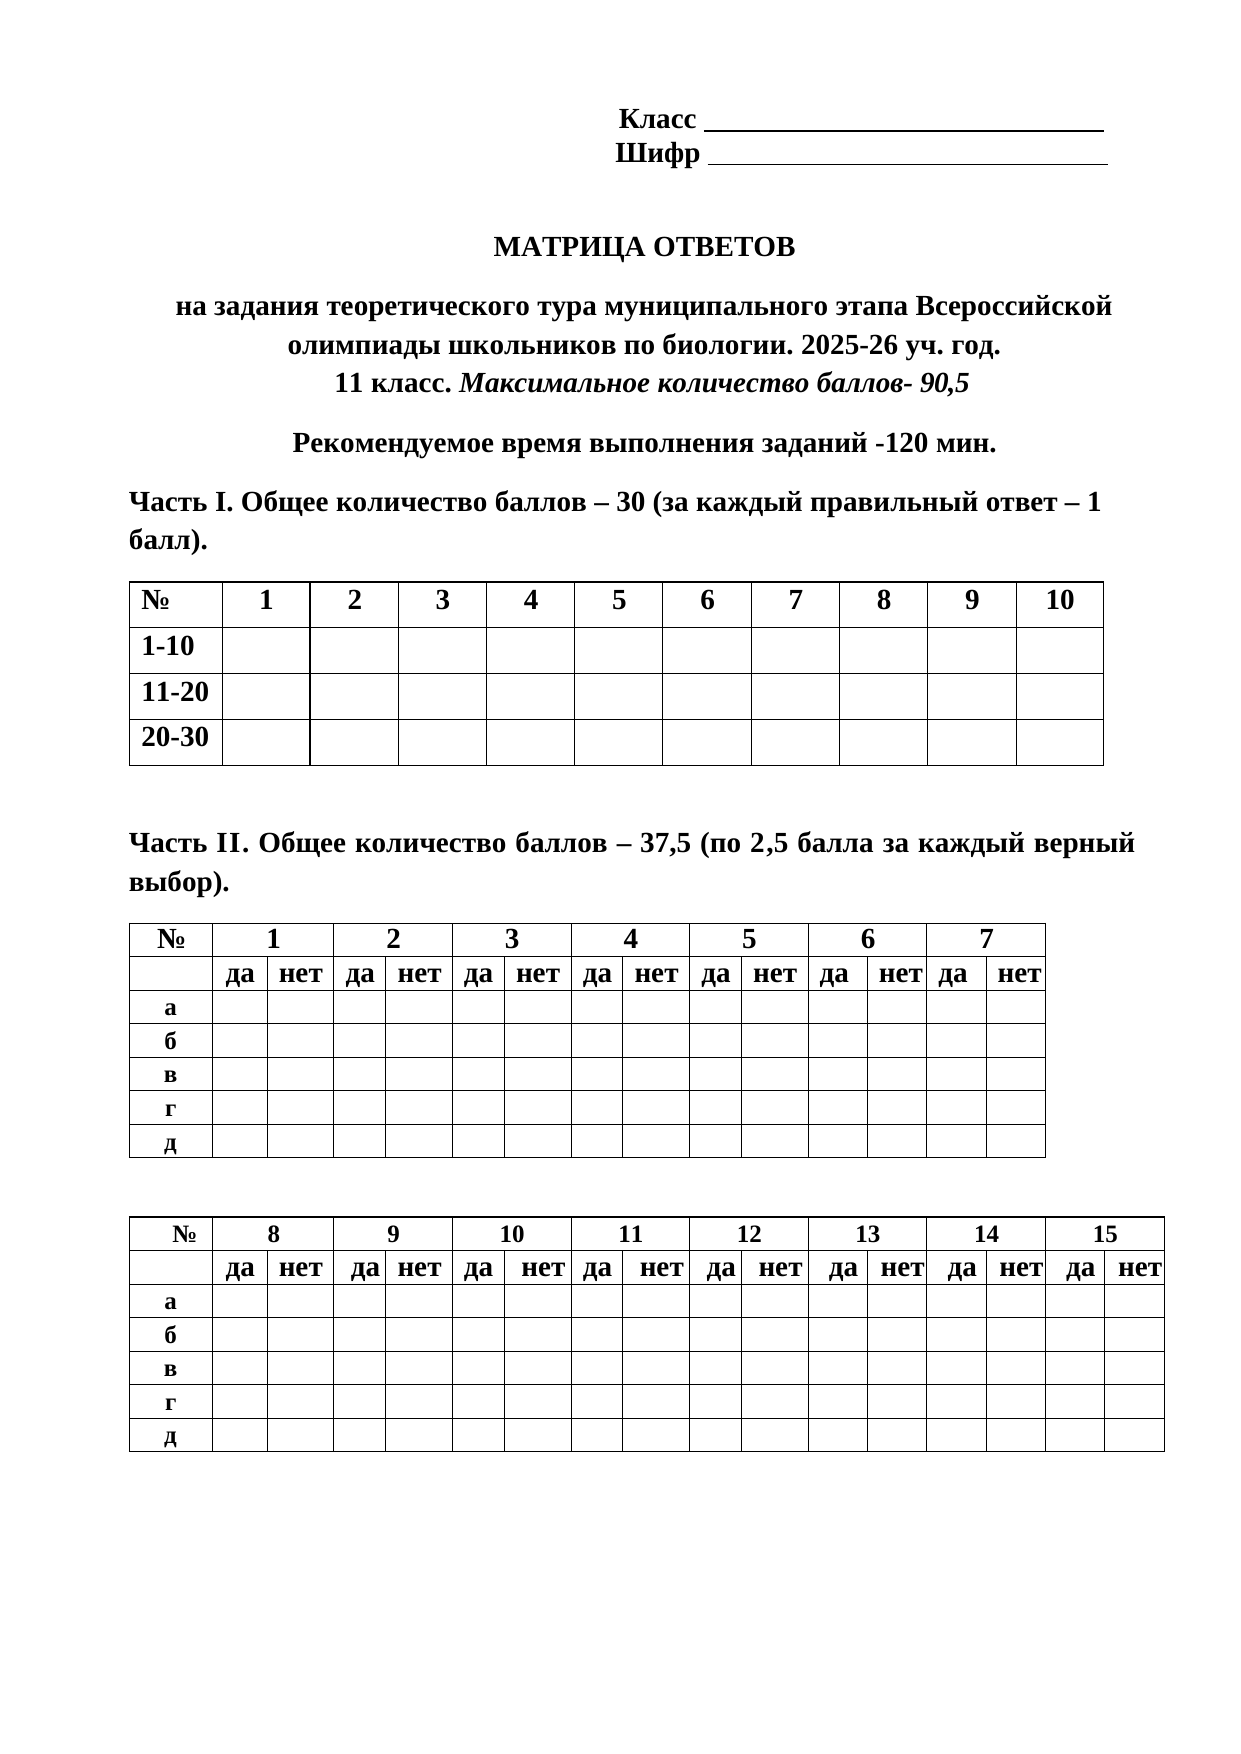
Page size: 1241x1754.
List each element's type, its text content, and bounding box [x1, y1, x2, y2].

text 11 класс. Максимальное количество баллов- 90,5 [129, 365, 1175, 399]
table_cell [927, 1024, 986, 1057]
table_header 4 [487, 583, 574, 627]
table_cell [572, 1318, 622, 1351]
table_cell да [809, 1251, 867, 1283]
table_cell [213, 1385, 267, 1417]
table_cell [987, 1024, 1045, 1057]
table_cell [386, 1352, 452, 1384]
table_cell [690, 1024, 741, 1057]
table_cell [987, 1058, 1045, 1090]
table_cell [505, 991, 571, 1023]
table_cell [809, 991, 867, 1023]
table_header 14 [927, 1218, 1045, 1250]
table_cell [505, 1091, 571, 1124]
table_cell [1046, 1285, 1104, 1317]
table_header № [130, 583, 222, 627]
table_cell [752, 720, 839, 765]
table_cell [663, 674, 751, 719]
table_cell [809, 1091, 867, 1124]
table_cell а [130, 1285, 212, 1317]
table_cell [927, 1091, 986, 1124]
table_cell а [130, 991, 212, 1023]
table_header 15 [1046, 1218, 1164, 1250]
table_header 8 [213, 1218, 333, 1250]
table_cell [690, 991, 741, 1023]
table_cell г [130, 1385, 212, 1417]
table_cell [453, 1125, 504, 1157]
table_cell [130, 1251, 212, 1283]
text Рекомендуемое время выполнения заданий -120 мин. [147, 425, 1142, 458]
table_header 10 [1017, 583, 1103, 627]
table_cell [927, 991, 986, 1023]
text МАТРИЦА ОТВЕТОВ [147, 229, 1142, 262]
table_cell [386, 1024, 452, 1057]
table_cell [572, 1352, 622, 1384]
table_cell нет [505, 957, 571, 990]
table_cell [752, 674, 839, 719]
table_cell [742, 1024, 808, 1057]
table_cell [690, 1318, 741, 1351]
table_header 7 [752, 583, 839, 627]
table_cell нет [386, 1251, 452, 1283]
table_cell [572, 991, 622, 1023]
text на задания теоретического тура муниципального этапа Всероссийской олимпиады школьников по биологии. 2025-26 уч. год. [147, 288, 1141, 360]
table_cell в [130, 1352, 212, 1384]
table_cell [505, 1125, 571, 1157]
table_cell [927, 1318, 986, 1351]
table_cell [663, 628, 751, 673]
table_cell [742, 1091, 808, 1124]
table_cell [334, 1318, 385, 1351]
table_cell [334, 991, 385, 1023]
table_cell [840, 720, 927, 765]
table_cell [623, 991, 689, 1023]
table_cell [927, 1352, 986, 1384]
table_cell [868, 1318, 926, 1351]
table_cell [453, 1024, 504, 1057]
table_cell [690, 1058, 741, 1090]
table_cell нет [868, 957, 926, 990]
table_cell [987, 1285, 1045, 1317]
table_cell [572, 1091, 622, 1124]
table_cell [505, 1318, 571, 1351]
table_cell да [690, 957, 741, 990]
table_cell [334, 1125, 385, 1157]
table_cell [623, 1285, 689, 1317]
table_cell [334, 1385, 385, 1417]
table_cell [268, 1419, 333, 1451]
table_cell [268, 1318, 333, 1351]
table_header 11 [572, 1218, 689, 1250]
table_cell [453, 1419, 504, 1451]
table_cell [809, 1285, 867, 1317]
table_cell нет [742, 957, 808, 990]
table_cell [213, 1419, 267, 1451]
table_cell [690, 1385, 741, 1417]
table_cell [572, 1024, 622, 1057]
table_cell [987, 1091, 1045, 1124]
table_cell [752, 628, 839, 673]
table_cell [386, 1058, 452, 1090]
table_cell [453, 1385, 504, 1417]
table_cell [1105, 1419, 1164, 1451]
table_cell [453, 1318, 504, 1351]
table_header 3 [453, 924, 571, 956]
table_cell [987, 1352, 1045, 1384]
table_cell да [453, 1251, 504, 1283]
table_cell [334, 1091, 385, 1124]
table_cell [572, 1419, 622, 1451]
table_cell [213, 1125, 267, 1157]
table_cell [809, 1125, 867, 1157]
table_cell [690, 1091, 741, 1124]
table_cell [575, 720, 662, 765]
table_cell [623, 1024, 689, 1057]
table_cell [386, 1318, 452, 1351]
table_cell нет [268, 957, 333, 990]
table_cell [868, 1058, 926, 1090]
table_cell [742, 1385, 808, 1417]
table_cell [572, 1125, 622, 1157]
table_cell [453, 1285, 504, 1317]
table_cell [505, 1024, 571, 1057]
table_cell [334, 1419, 385, 1451]
table_cell [505, 1352, 571, 1384]
table_cell [386, 1091, 452, 1124]
table_cell [223, 720, 309, 765]
table_cell да [927, 1251, 986, 1283]
table_cell нет [623, 957, 689, 990]
table_cell [453, 1352, 504, 1384]
table_cell [840, 674, 927, 719]
table_header 12 [690, 1218, 808, 1250]
table_cell [311, 720, 398, 765]
table_cell да [690, 1251, 741, 1283]
table_cell [575, 628, 662, 673]
table_cell [987, 1385, 1045, 1417]
table_cell [311, 628, 398, 673]
table_cell [453, 1091, 504, 1124]
table_cell да [334, 1251, 385, 1283]
table_cell [213, 1318, 267, 1351]
table_cell [1046, 1419, 1104, 1451]
table_cell [213, 991, 267, 1023]
table_cell нет [987, 957, 1045, 990]
table_header 5 [575, 583, 662, 627]
table_cell [742, 1318, 808, 1351]
table_header 6 [809, 924, 926, 956]
table_cell [987, 991, 1045, 1023]
table_cell д [130, 1419, 212, 1451]
table_cell [505, 1385, 571, 1417]
table_cell [213, 1352, 267, 1384]
table_cell [399, 720, 486, 765]
table_header 13 [809, 1218, 926, 1250]
table_cell [742, 1058, 808, 1090]
table_cell [505, 1058, 571, 1090]
table_cell [623, 1419, 689, 1451]
table_cell [809, 1318, 867, 1351]
table_cell [572, 1058, 622, 1090]
table_cell [868, 1024, 926, 1057]
table_cell [868, 1285, 926, 1317]
table_cell [268, 991, 333, 1023]
table_cell [928, 628, 1016, 673]
table_cell да [927, 957, 986, 990]
table_cell [987, 1125, 1045, 1157]
table_cell [386, 991, 452, 1023]
table_cell да [213, 1251, 267, 1283]
table_cell [311, 674, 398, 719]
table_cell [386, 1285, 452, 1317]
table_cell 20-30 [130, 720, 222, 765]
table_cell [809, 1024, 867, 1057]
table_cell 11-20 [130, 674, 222, 719]
table_cell нет [868, 1251, 926, 1283]
table_cell [1046, 1352, 1104, 1384]
table_cell [690, 1125, 741, 1157]
table_header № [130, 924, 212, 956]
table_cell нет [1105, 1251, 1164, 1283]
table_cell [213, 1058, 267, 1090]
table_cell [1017, 628, 1103, 673]
table_cell [453, 1058, 504, 1090]
table_cell [742, 991, 808, 1023]
table_header 1 [213, 924, 333, 956]
table_cell [1017, 720, 1103, 765]
table_cell да [453, 957, 504, 990]
table_cell да [1046, 1251, 1104, 1283]
table_cell [268, 1285, 333, 1317]
table_cell [487, 674, 574, 719]
table_cell [386, 1125, 452, 1157]
table_cell [575, 674, 662, 719]
table_cell в [130, 1058, 212, 1090]
table_cell [1105, 1385, 1164, 1417]
table_header 9 [334, 1218, 452, 1250]
table_cell [840, 628, 927, 673]
table_cell [386, 1419, 452, 1451]
table_cell [663, 720, 751, 765]
table_header 7 [927, 924, 1045, 956]
table_cell нет [268, 1251, 333, 1283]
table_cell д [130, 1125, 212, 1157]
table_cell нет [742, 1251, 808, 1283]
table_cell [213, 1285, 267, 1317]
table_cell [268, 1125, 333, 1157]
table_header № [130, 1218, 212, 1250]
table_cell [487, 720, 574, 765]
table_cell [223, 674, 309, 719]
table_header 1 [223, 583, 309, 627]
text Шифр [615, 135, 1175, 169]
table_cell [809, 1058, 867, 1090]
table_cell [1105, 1285, 1164, 1317]
table_cell [868, 1091, 926, 1124]
table_cell [928, 674, 1016, 719]
table_cell [572, 1285, 622, 1317]
table_cell [987, 1419, 1045, 1451]
table_cell [572, 1385, 622, 1417]
table_cell [987, 1318, 1045, 1351]
table_cell да [334, 957, 385, 990]
table_cell [742, 1352, 808, 1384]
table_cell да [809, 957, 867, 990]
table_cell [742, 1419, 808, 1451]
table_cell б [130, 1318, 212, 1351]
table_cell да [572, 957, 622, 990]
table_cell [334, 1058, 385, 1090]
table_cell [809, 1385, 867, 1417]
table_header 2 [334, 924, 452, 956]
table_cell [927, 1419, 986, 1451]
table_cell [809, 1352, 867, 1384]
table_cell [623, 1385, 689, 1417]
table_cell нет [505, 1251, 571, 1283]
table_cell [1046, 1318, 1104, 1351]
table_cell [928, 720, 1016, 765]
table_cell [868, 991, 926, 1023]
table_cell [505, 1285, 571, 1317]
table_cell нет [987, 1251, 1045, 1283]
table_cell [690, 1352, 741, 1384]
table_cell [927, 1058, 986, 1090]
table_header 5 [690, 924, 808, 956]
table_cell [742, 1285, 808, 1317]
table_cell [268, 1091, 333, 1124]
table_cell нет [623, 1251, 689, 1283]
table_cell [334, 1285, 385, 1317]
table_cell [623, 1058, 689, 1090]
table_cell [623, 1318, 689, 1351]
table_cell [927, 1125, 986, 1157]
table_cell [334, 1352, 385, 1384]
table_cell [505, 1419, 571, 1451]
table_cell [386, 1385, 452, 1417]
table_cell [223, 628, 309, 673]
table_cell г [130, 1091, 212, 1124]
table_cell [623, 1352, 689, 1384]
table_header 3 [399, 583, 486, 627]
table_cell [1105, 1318, 1164, 1351]
table_cell [453, 991, 504, 1023]
table_cell [623, 1125, 689, 1157]
table_cell [268, 1024, 333, 1057]
table_cell [399, 628, 486, 673]
table_cell [213, 1091, 267, 1124]
table_cell [1105, 1352, 1164, 1384]
table_header 8 [840, 583, 927, 627]
table_cell [399, 674, 486, 719]
table_cell [268, 1352, 333, 1384]
table_cell [130, 957, 212, 990]
table_cell [1046, 1385, 1104, 1417]
table_cell [268, 1385, 333, 1417]
table_cell [487, 628, 574, 673]
table_cell да [213, 957, 267, 990]
table_cell да [572, 1251, 622, 1283]
table_cell [868, 1125, 926, 1157]
text Часть II. Общее количество баллов – 37,5 (по 2,5 балла за каждый верный выбор). [129, 825, 1175, 897]
table_cell [868, 1352, 926, 1384]
table_header 9 [928, 583, 1016, 627]
table_cell [868, 1385, 926, 1417]
table_cell б [130, 1024, 212, 1057]
table_header 6 [663, 583, 751, 627]
table_cell [1017, 674, 1103, 719]
table_header 10 [453, 1218, 571, 1250]
table_cell [927, 1385, 986, 1417]
table_cell нет [386, 957, 452, 990]
text Часть I. Общее количество баллов – 30 (за каждый правильный ответ – 1 балл). [129, 484, 1175, 556]
table_cell [334, 1024, 385, 1057]
table_header 4 [572, 924, 689, 956]
table_cell [268, 1058, 333, 1090]
table_cell [927, 1285, 986, 1317]
table_cell [809, 1419, 867, 1451]
table_cell [742, 1125, 808, 1157]
table_cell [868, 1419, 926, 1451]
table_cell 1-10 [130, 628, 222, 673]
table_cell [690, 1285, 741, 1317]
table_cell [213, 1024, 267, 1057]
table_cell [623, 1091, 689, 1124]
text Класс [618, 102, 1175, 135]
table_cell [690, 1419, 741, 1451]
table_header 2 [311, 583, 398, 627]
